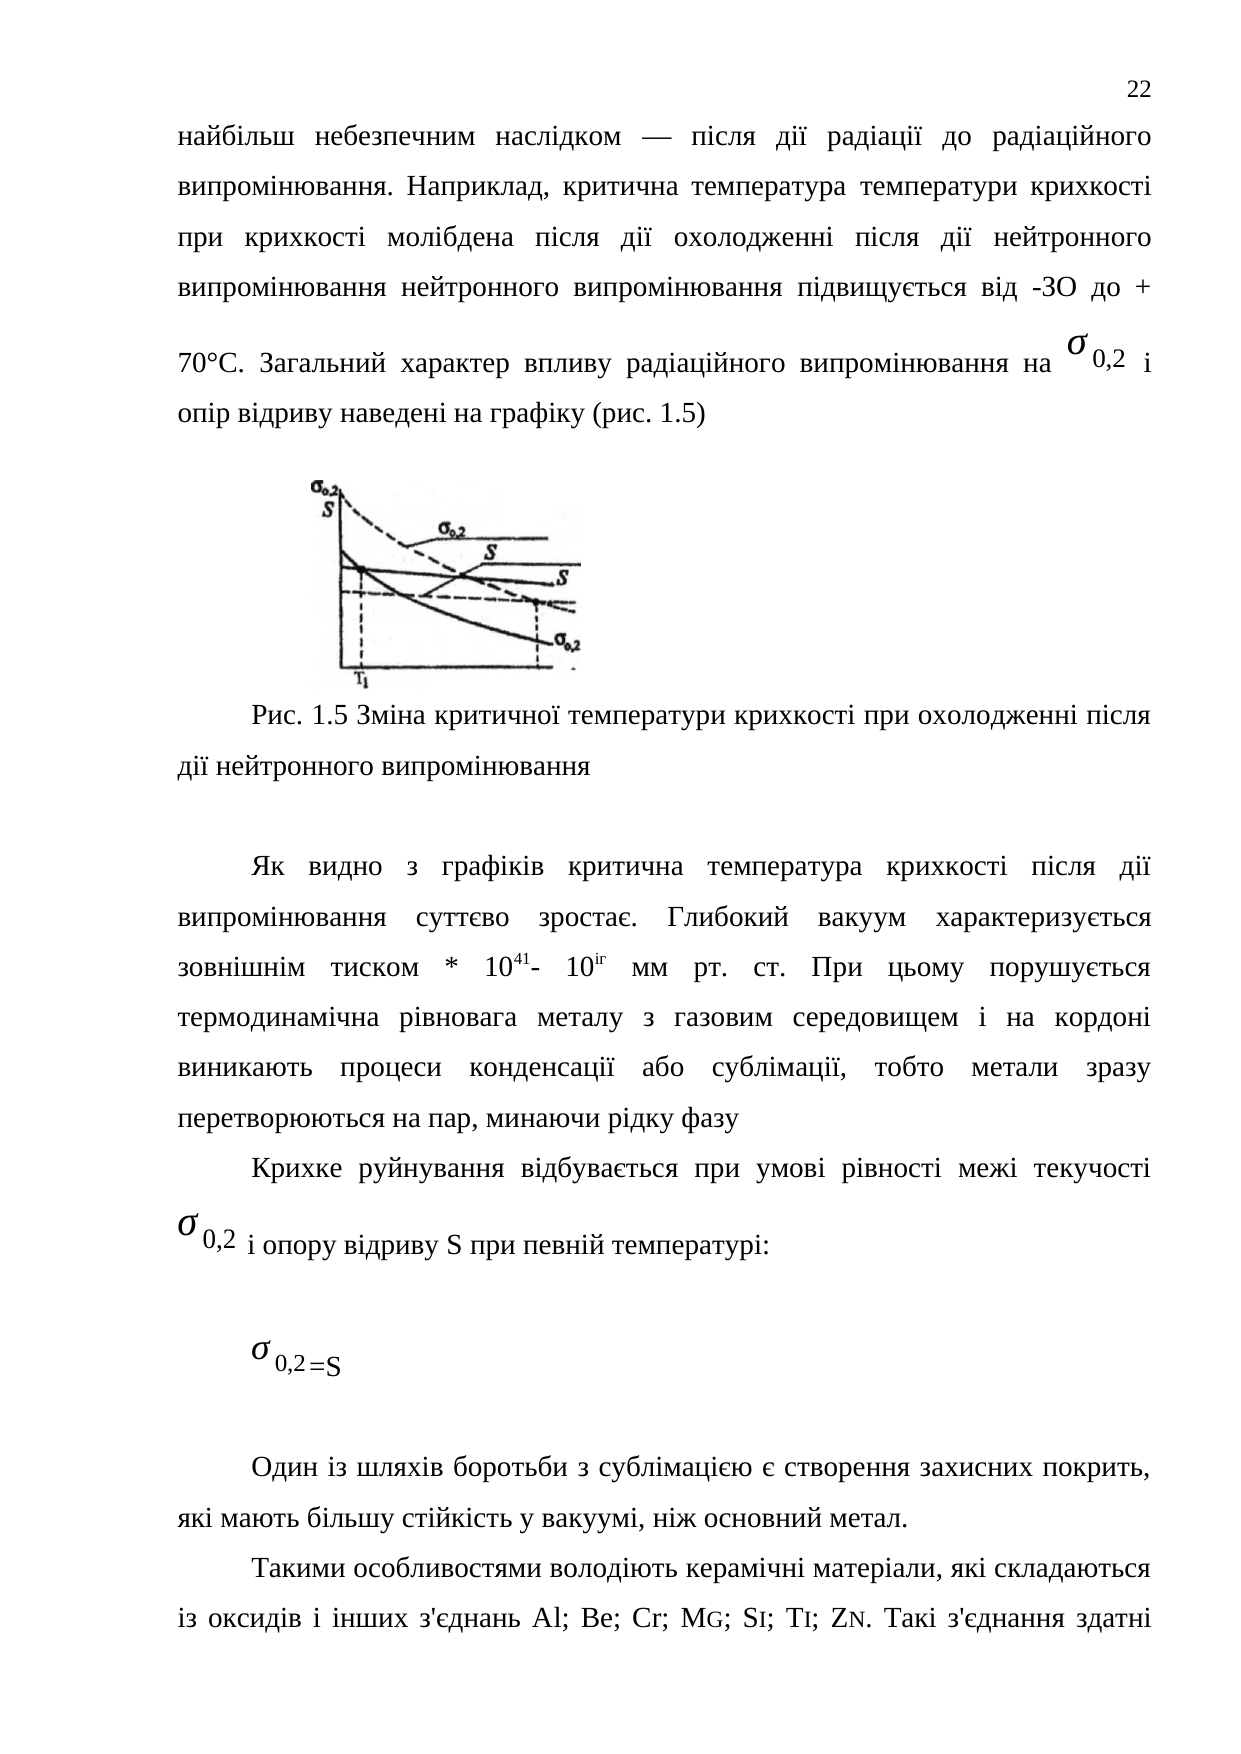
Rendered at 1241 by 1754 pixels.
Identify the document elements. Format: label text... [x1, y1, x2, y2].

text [177, 118, 1152, 429]
text Один із шляхів боротьби з сублімацією є створення захисних покрить, які мають більшу стійкість у вакуумі, ніж основний метал. [177, 1449, 1152, 1533]
text Рис. 1.5 Зміна критичної температури крихкості при охолодженні після дії нейтронного випромінювання [177, 697, 1152, 781]
text =S [177, 1328, 1152, 1382]
text Як видно з графіків критична температура крихкості після дії випромінювання суттєво зростає. Глибокий вакуум характеризується зовнішнім тиском * 1041- 10іг мм рт. ст. При цьому порушується термодинамічна рівновага металу з газовим середовищем і на кордоні виникають процеси конденсації або сублімації, тобто метали зразу перетворюються на пар, минаючи рідку фазу [177, 848, 1152, 1133]
picture [311, 480, 581, 689]
text Крихке руйнування відбувається при умові рівності межі текучості і опору відриву S при певній температурі: [177, 1150, 1152, 1261]
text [177, 1550, 1152, 1634]
